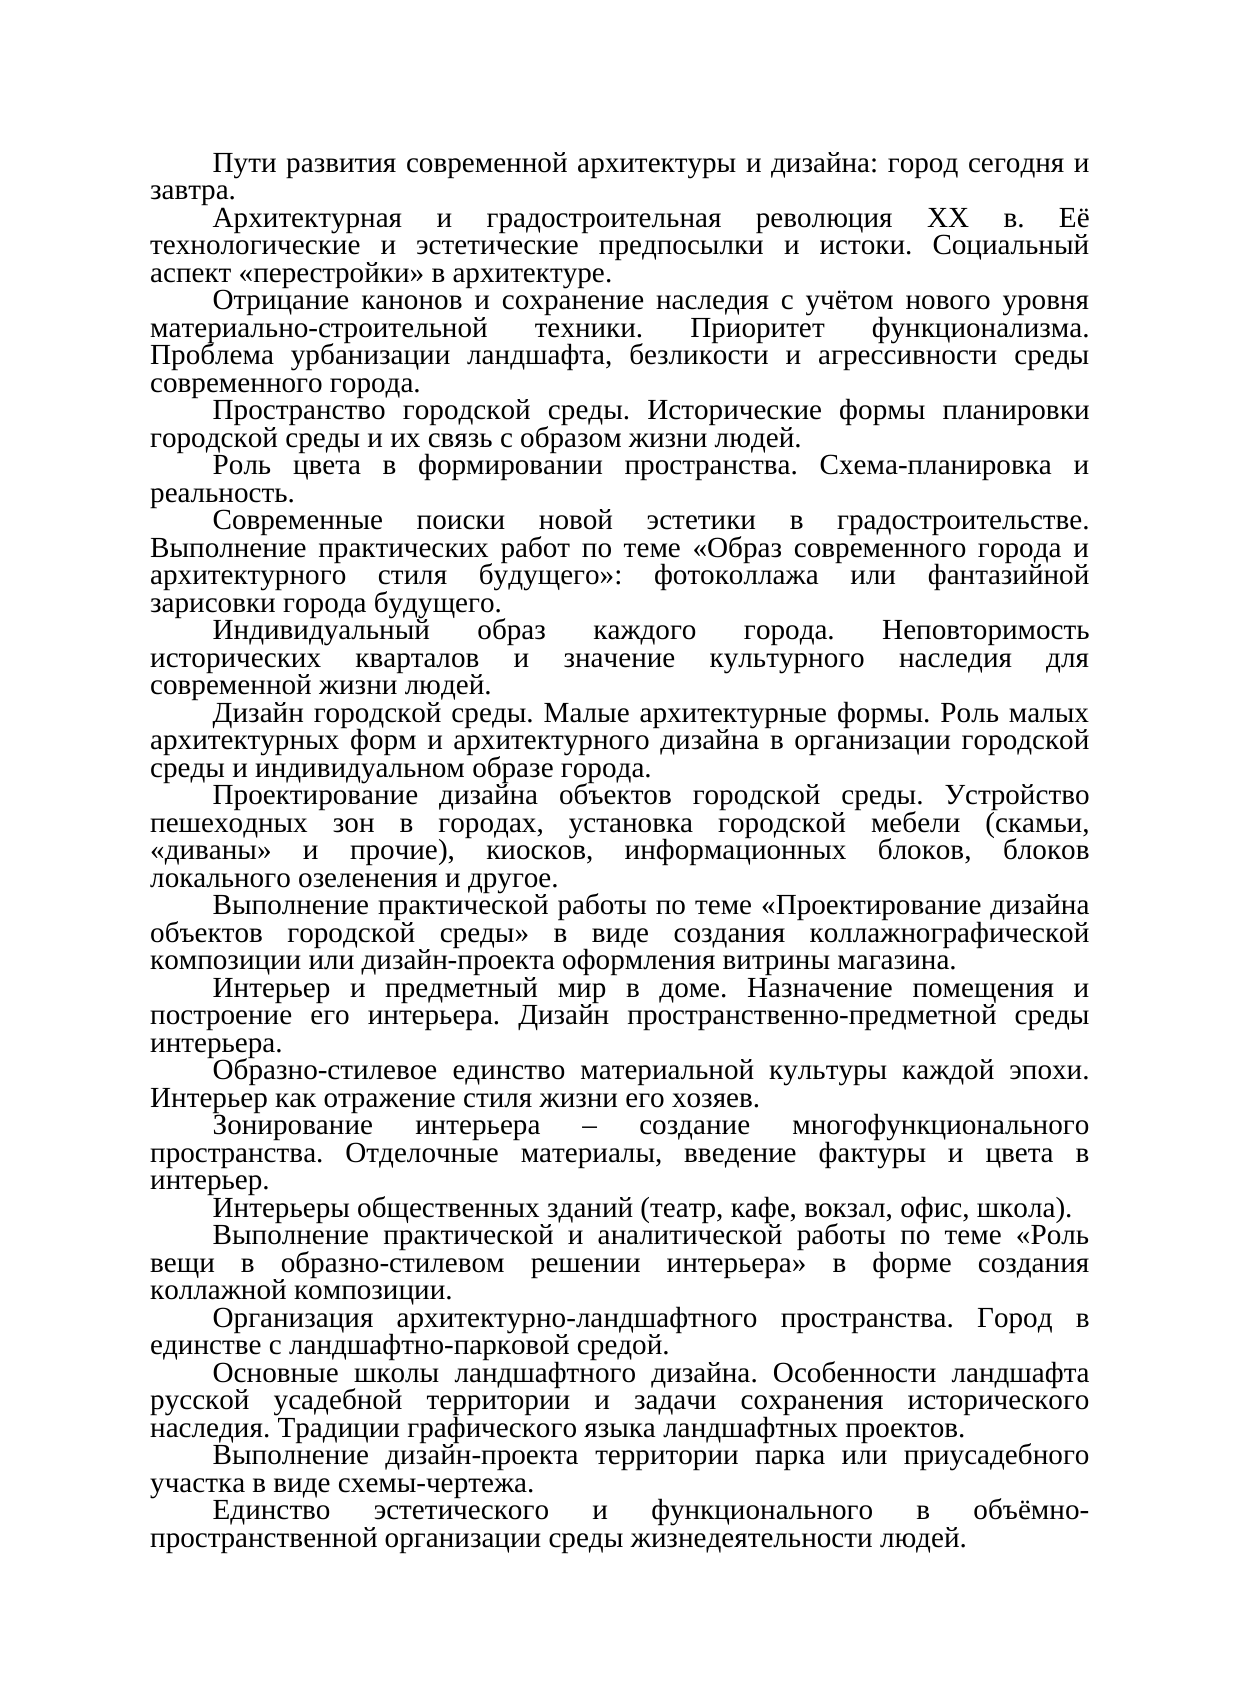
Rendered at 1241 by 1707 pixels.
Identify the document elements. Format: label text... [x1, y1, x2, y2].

text Выполнение практической и аналитической работы по теме «Роль вещи в образно-стилевом решении интерьера» в форме создания коллажной композиции. [150, 1222, 1090, 1305]
text Роль цвета в формировании пространства. Схема-планировка и реальность. [150, 452, 1090, 507]
text Отрицание канонов и сохранение наследия с учётом нового уровня материально-строительной техники. Приоритет функционализма. Проблема урбанизации ландшафта, безликости и агрессивности среды современного города. [150, 287, 1090, 397]
text Образно-стилевое единство материальной культуры каждой эпохи. Интерьер как отражение стиля жизни его хозяев. [150, 1057, 1090, 1112]
text Зонирование интерьера – создание многофункционального пространства. Отделочные материалы, введение фактуры и цвета в интерьер. [150, 1112, 1090, 1195]
text Интерьеры общественных зданий (театр, кафе, вокзал, офис, школа). [150, 1195, 1090, 1222]
text Индивидуальный образ каждого города. Неповторимость исторических кварталов и значение культурного наследия для современной жизни людей. [150, 617, 1090, 700]
text Дизайн городской среды. Малые архитектурные формы. Роль малых архитектурных форм и архитектурного дизайна в организации городской среды и индивидуальном образе города. [150, 700, 1090, 782]
text Основные школы ландшафтного дизайна. Особенности ландшафта русской усадебной территории и задачи сохранения исторического наследия. Традиции графического языка ландшафтных проектов. [150, 1360, 1090, 1442]
text Организация архитектурно-ландшафтного пространства. Город в единстве с ландшафтно-парковой средой. [150, 1305, 1090, 1360]
text Выполнение практической работы по теме «Проектирование дизайна объектов городской среды» в виде создания коллажнографической композиции или дизайн-проекта оформления витрины магазина. [150, 892, 1090, 975]
text Архитектурная и градостроительная революция XX в. Её технологические и эстетические предпосылки и истоки. Социальный аспект «перестройки» в архитектуре. [150, 205, 1090, 287]
text Единство эстетического и функционального в объёмно-пространственной организации среды жизнедеятельности людей. [150, 1497, 1090, 1552]
text Проектирование дизайна объектов городской среды. Устройство пешеходных зон в городах, установка городской мебели (скамьи, «диваны» и прочие), киосков, информационных блоков, блоков локального озеленения и другое. [150, 782, 1090, 892]
text Пути развития современной архитектуры и дизайна: город сегодня и завтра. [150, 150, 1090, 205]
text Выполнение дизайн-проекта территории парка или приусадебного участка в виде схемы-чертежа. [150, 1442, 1090, 1497]
text Пространство городской среды. Исторические формы планировки городской среды и их связь с образом жизни людей. [150, 397, 1090, 452]
text Интерьер и предметный мир в доме. Назначение помещения и построение его интерьера. Дизайн пространственно-предметной среды интерьера. [150, 975, 1090, 1057]
text Современные поиски новой эстетики в градостроительстве. Выполнение практических работ по теме «Образ современного города и архитектурного стиля будущего»: фотоколлажа или фантазийной зарисовки города будущего. [150, 507, 1090, 617]
